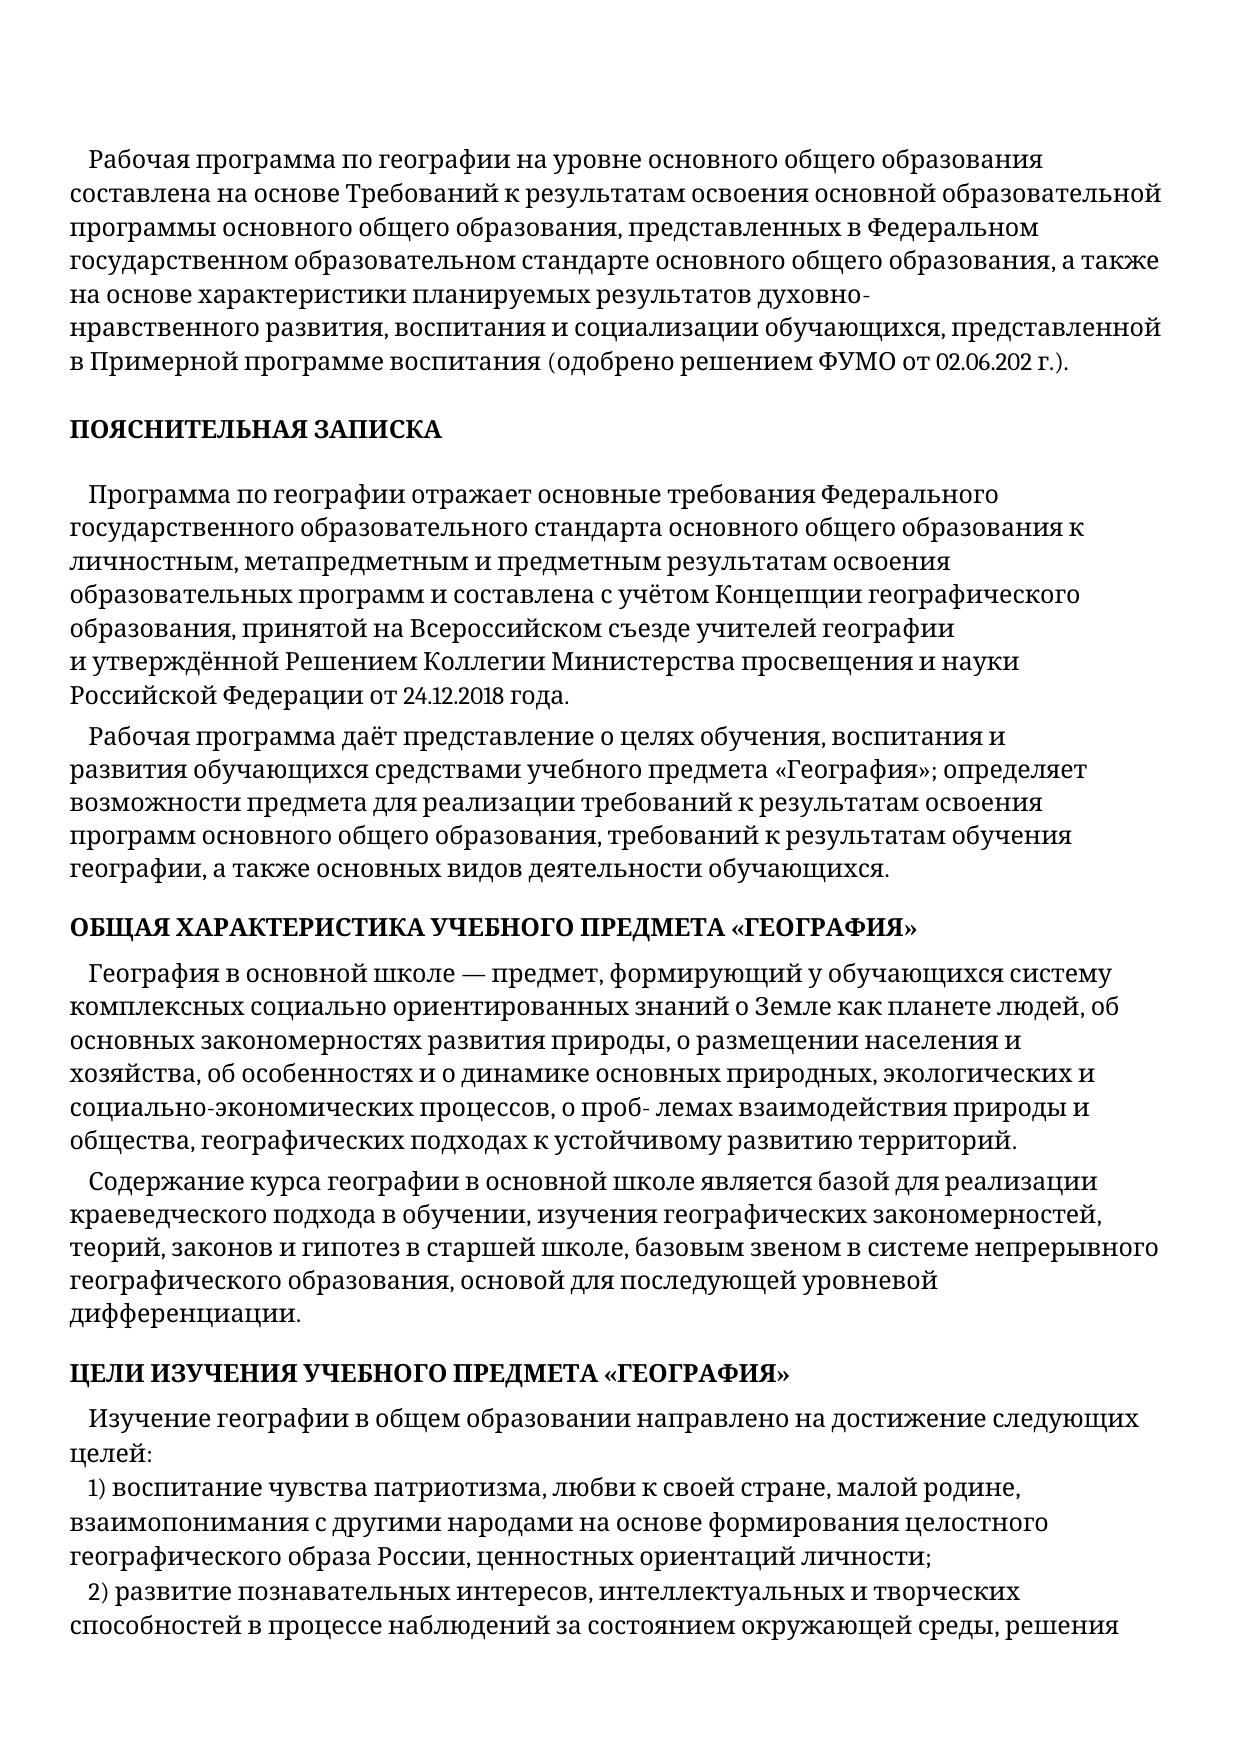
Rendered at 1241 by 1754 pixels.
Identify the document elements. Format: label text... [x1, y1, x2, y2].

text Содержание курса географии в основной школе является базой для реализации краеведческого подхода в обучении, изучения географических закономерностей, теорий, законов и гипотез в старшей школе, базовым звеном в системе непрерывного географического образования, основой для последующей уровневой дифференциации. [69, 1168, 1172, 1329]
text Рабочая программа даёт представление о целях обучения, воспитания и развития обучающихся средствами учебного предмета «География»; определяет возможности предмета для реализации требований к результатам освоения программ основного общего образования, требований к результатам обучения географии, а также основных видов деятельности обучающихся. [69, 723, 1112, 883]
text География в основной школе — предмет, формирующий у обу​чающихся систему комплексных социально ориентированных знаний о Земле как планете людей, об основных закономерностях развития природы, о размещении населения и хозяйства, об особенностях и о динамике основных природных, экологических и социально-экономических процессов, о проб- лемах взаимодействия природы и общества, географических подходах к устойчивому развитию территорий. [69, 959, 1127, 1156]
text ПОЯСНИТЕЛЬНАЯ ЗАПИСКА [69, 417, 1172, 444]
text ОБЩАЯ ХАРАКТЕРИСТИКА УЧЕБНОГО ПРЕДМЕТА «ГЕОГРАФИЯ» [69, 915, 1172, 942]
text ЦЕЛИ ИЗУЧЕНИЯ УЧЕБНОГО ПРЕДМЕТА «ГЕОГРАФИЯ» [69, 1361, 1172, 1388]
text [69, 1405, 1172, 1641]
text Программа по географии отражает основные требования Федерального государственного образовательного стандарта основного общего образования к личностным, метапредметным и предметным результатам освоения образовательных программ и составлена с учётом Концепции географического образования, принятой на Всероссийском съезде учителей географии и утверждённой Решением Коллегии Министерства просвещения и науки Российской Федерации от 24.12.2018 года. [69, 481, 1157, 711]
text Рабочая программа по географии на уровне основного общего образования составлена на основе Требований к результатам освоения основной образовательной программы основного общего образования, представленных в Федеральном государственном образовательном стандарте основного общего образования, а также на основе характеристики планируемых результатов духовно- нравственного развития, воспитания и социализации обучающихся, представленной в Примерной программе воспитания (одобрено решением ФУМО от 02.06.202 г.). [69, 146, 1172, 376]
